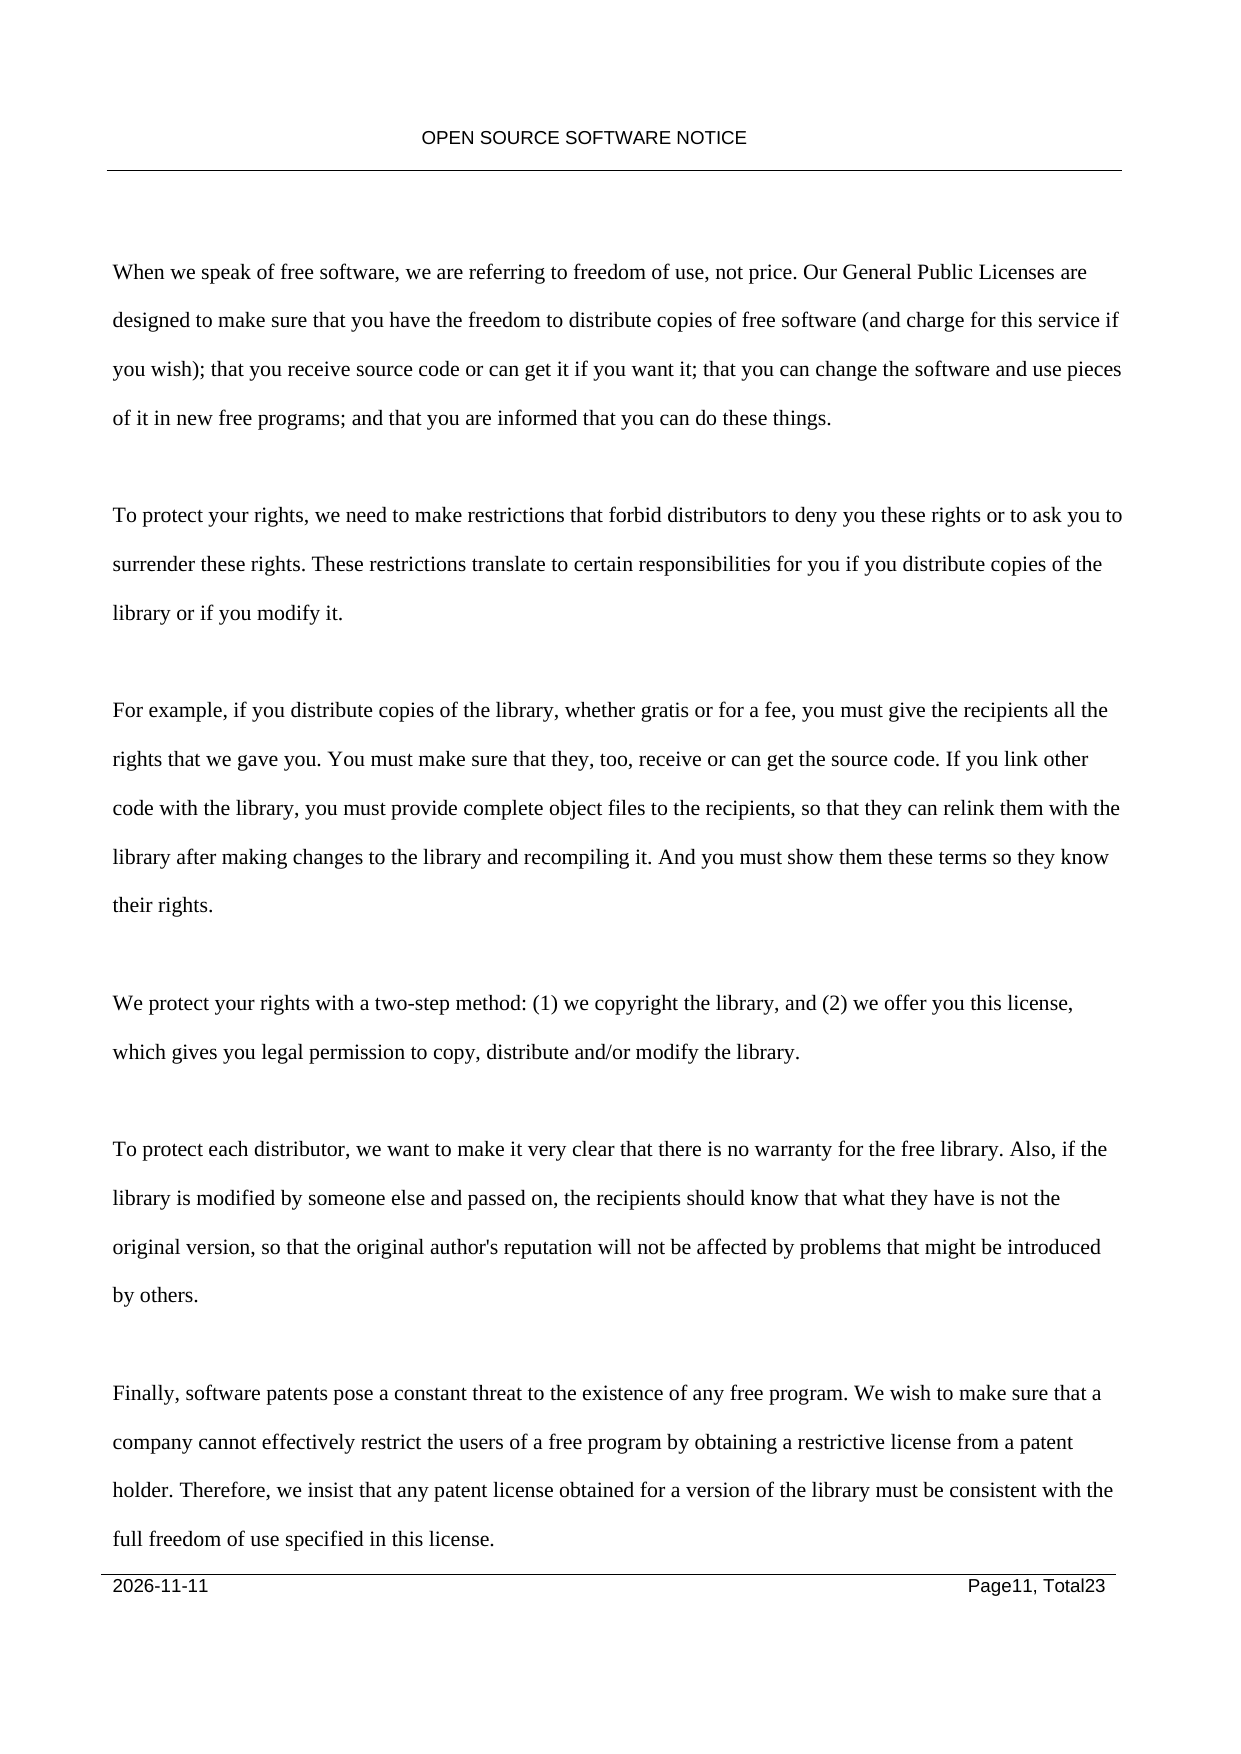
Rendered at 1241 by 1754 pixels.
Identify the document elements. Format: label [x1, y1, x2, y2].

text [112, 206, 1128, 1555]
